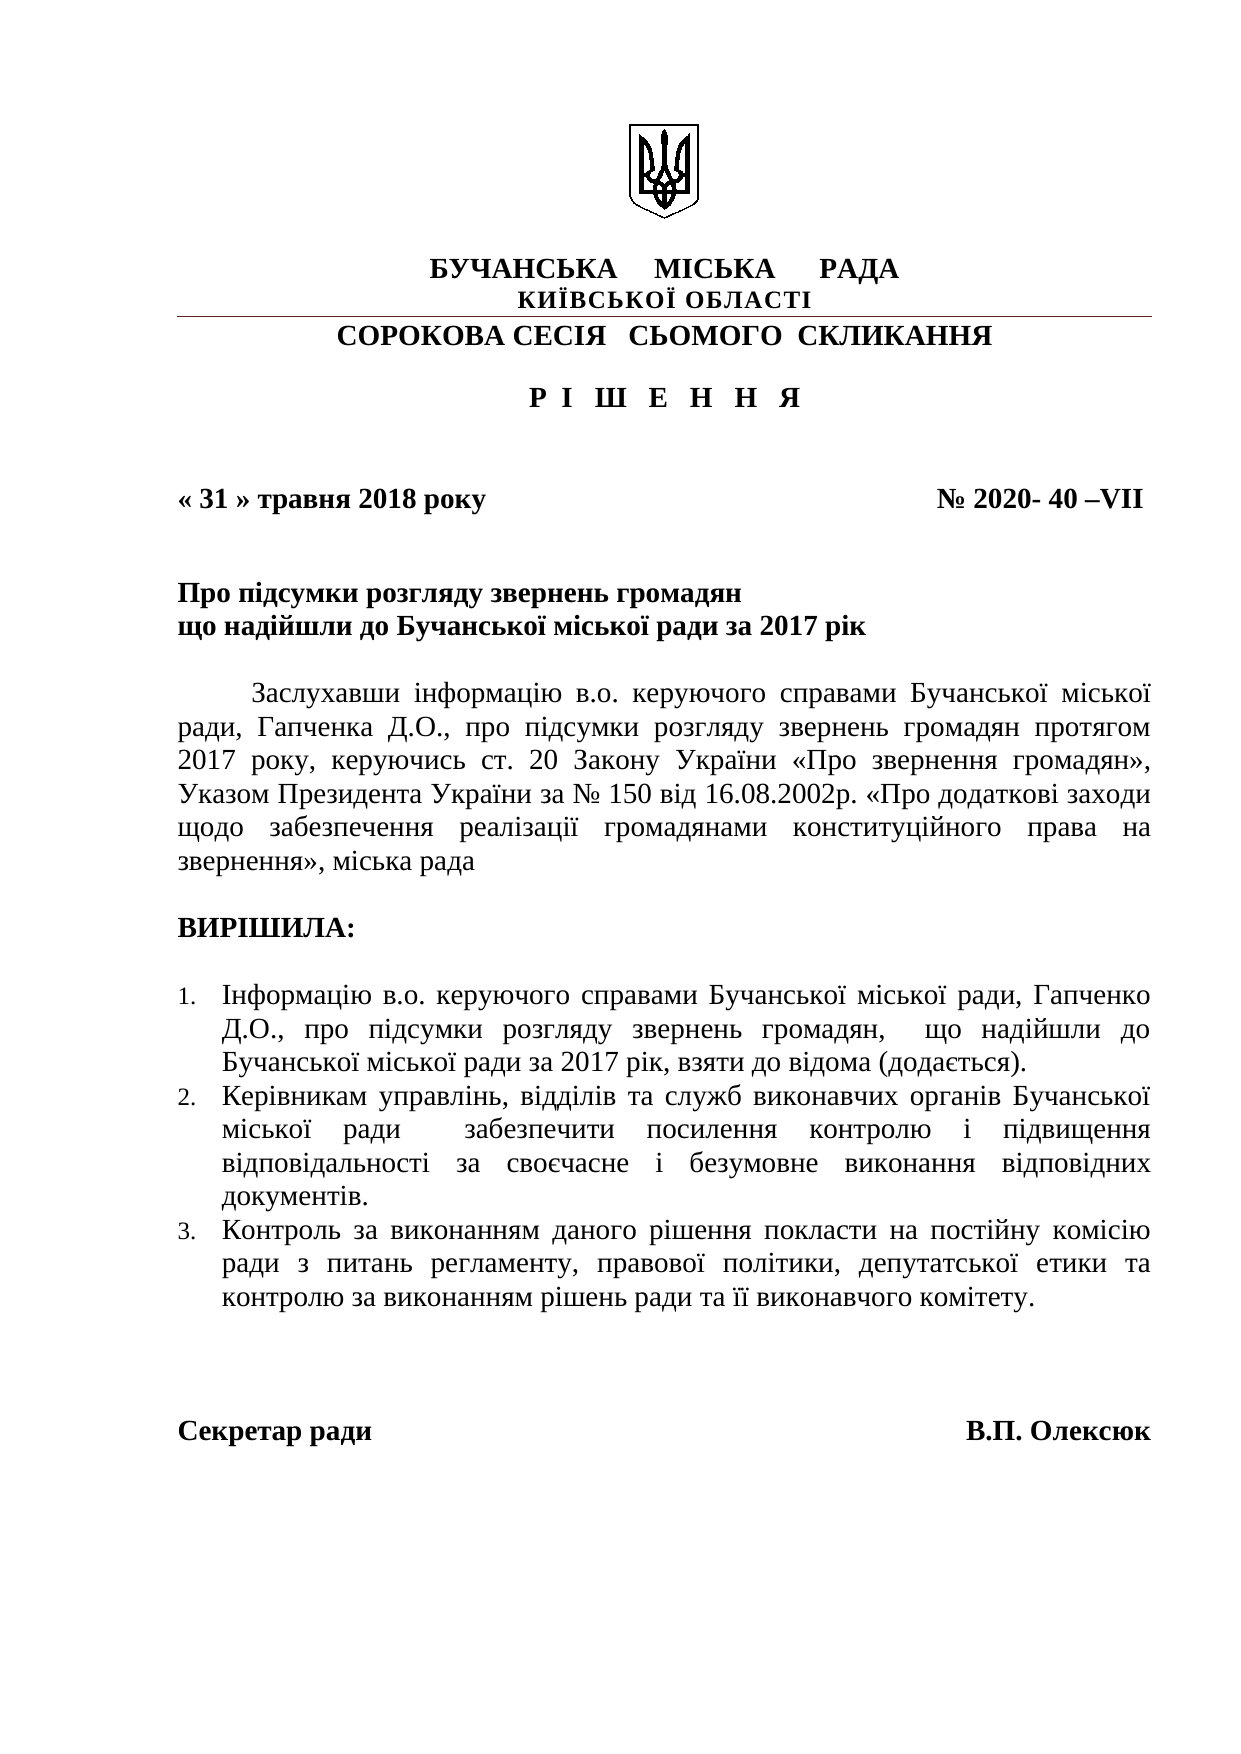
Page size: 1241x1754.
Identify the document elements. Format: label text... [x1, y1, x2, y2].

list Керівникам управлінь, відділів та служб виконавчих органів Бучанської міської ради забезпечити посилення контролю і підвищення відповідальності за своєчасне і безумовне виконання відповідних документів. [177, 1078, 1152, 1212]
text БУЧАНСЬКА МІСЬКА РАДА [177, 252, 1152, 285]
list Контроль за виконанням даного рішення покласти на постійну комісію ради з питань регламенту, правової політики, депутатської етики та контролю за виконанням рішень ради та її виконавчого комітету. [177, 1212, 1152, 1313]
text Р І Ш Е Н Н Я [177, 381, 1152, 414]
text ВИРІШИЛА: [177, 910, 1152, 944]
list Інформацію в.о. керуючого справами Бучанської міської ради, Гапченко Д.О., про підсумки розгляду звернень громадян, що надійшли до Бучанської міської ради за 2017 рік, взяти до відома (додається). [177, 977, 1152, 1078]
text « 31 » травня 2018 року № 2020- 40 –VІI [177, 481, 1152, 515]
text Секретар ради В.П. Олексюк [177, 1413, 1152, 1447]
text Про підсумки розгляду звернень громадян [177, 575, 1152, 608]
subtitle КИЇВСЬКОЇ ОБЛАСТІ [177, 285, 1152, 316]
text що надійшли до Бучанської міської ради за 2017 рік [177, 608, 1152, 642]
text Заслухавши інформацію в.о. керуючого справами Бучанської міської ради, Гапченка Д.О., про підсумки розгляду звернень громадян протягом 2017 року, керуючись ст. 20 Закону України «Про звернення громадян», Указом Президента України за № 150 від 16.08.2002р. «Про додаткові заходи щодо забезпечення реалізації громадянами конституційного права на звернення», міська рада [177, 675, 1152, 877]
text СОРОКОВА СЕСІЯ СЬОМОГО СКЛИКАННЯ [177, 318, 1152, 352]
